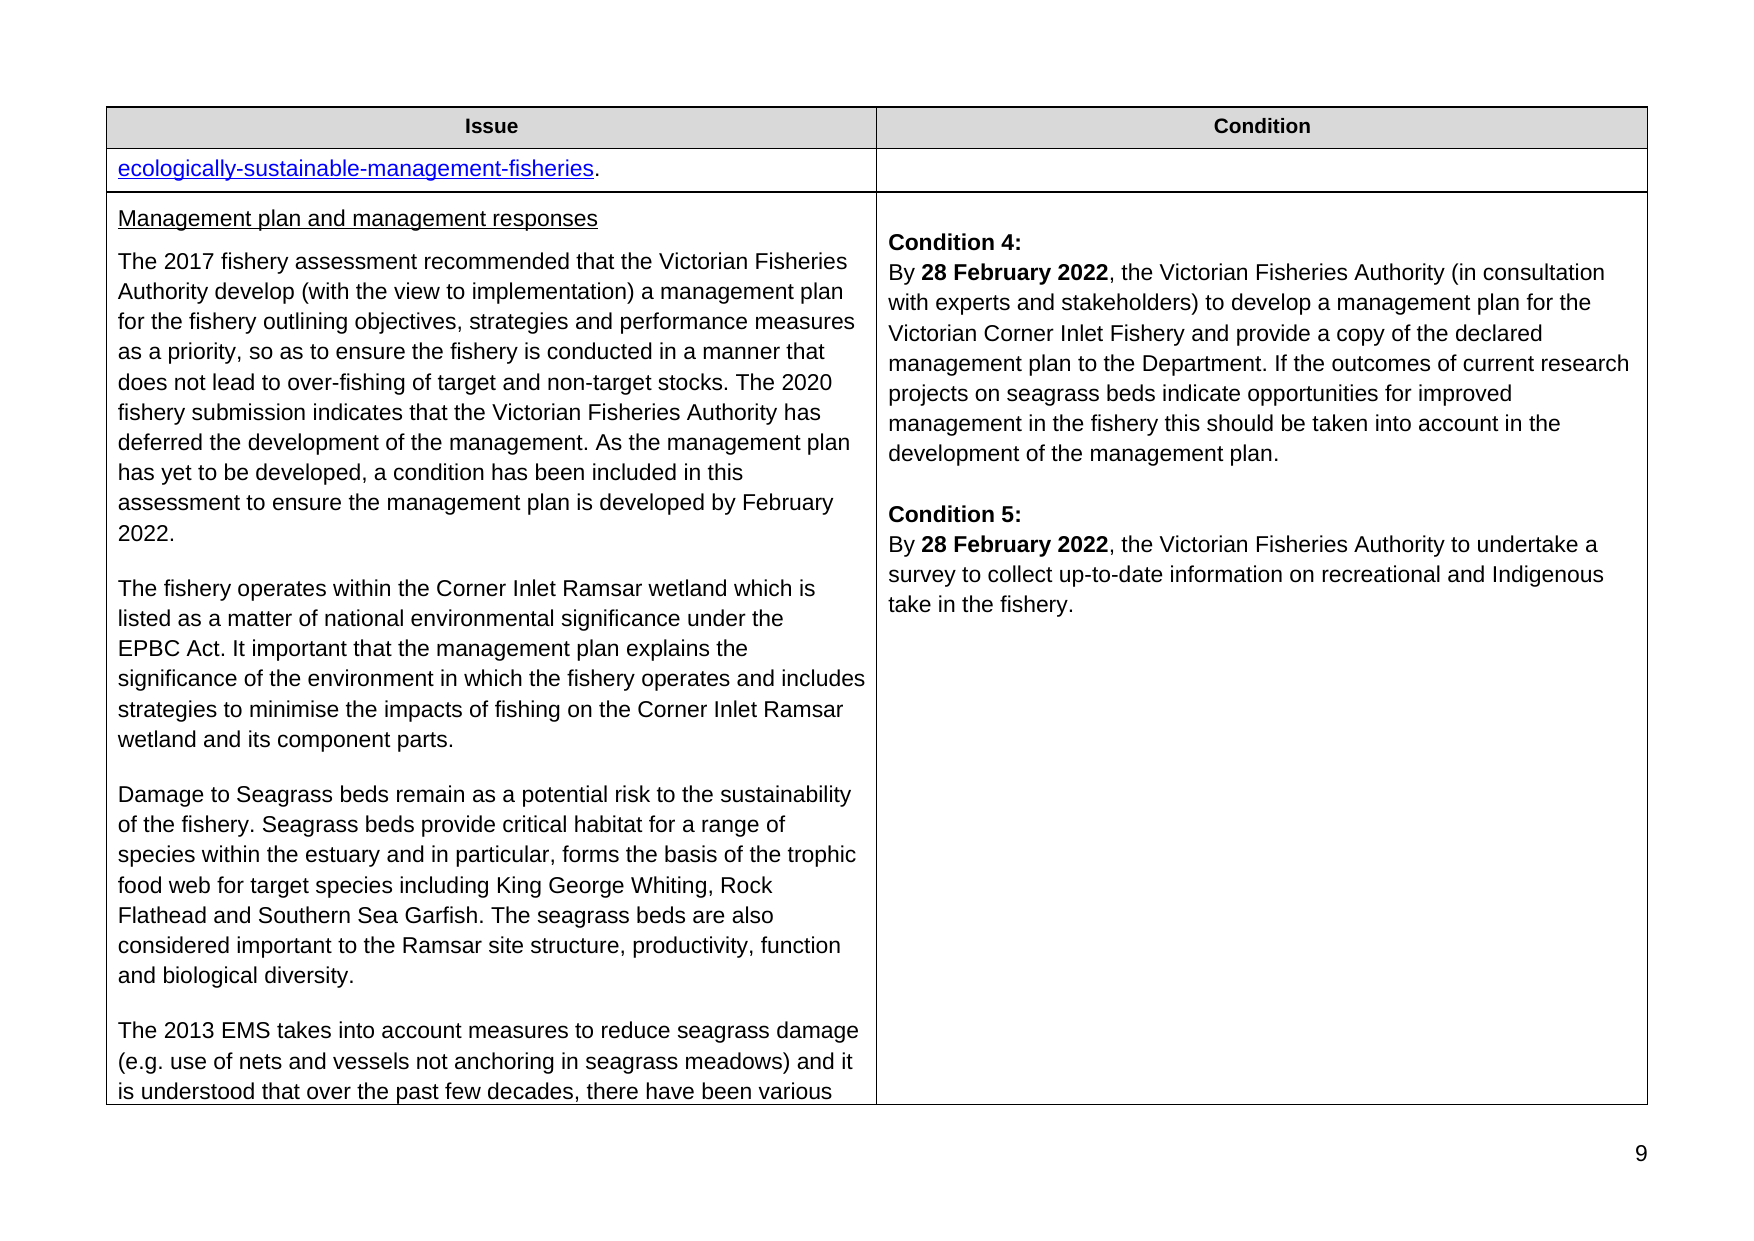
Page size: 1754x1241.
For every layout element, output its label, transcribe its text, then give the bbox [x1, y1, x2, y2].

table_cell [877, 149, 1647, 191]
table_header Condition [877, 108, 1647, 148]
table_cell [107, 193, 876, 1104]
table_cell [107, 149, 876, 191]
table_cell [877, 193, 1647, 1104]
table_header Issue [107, 108, 876, 148]
